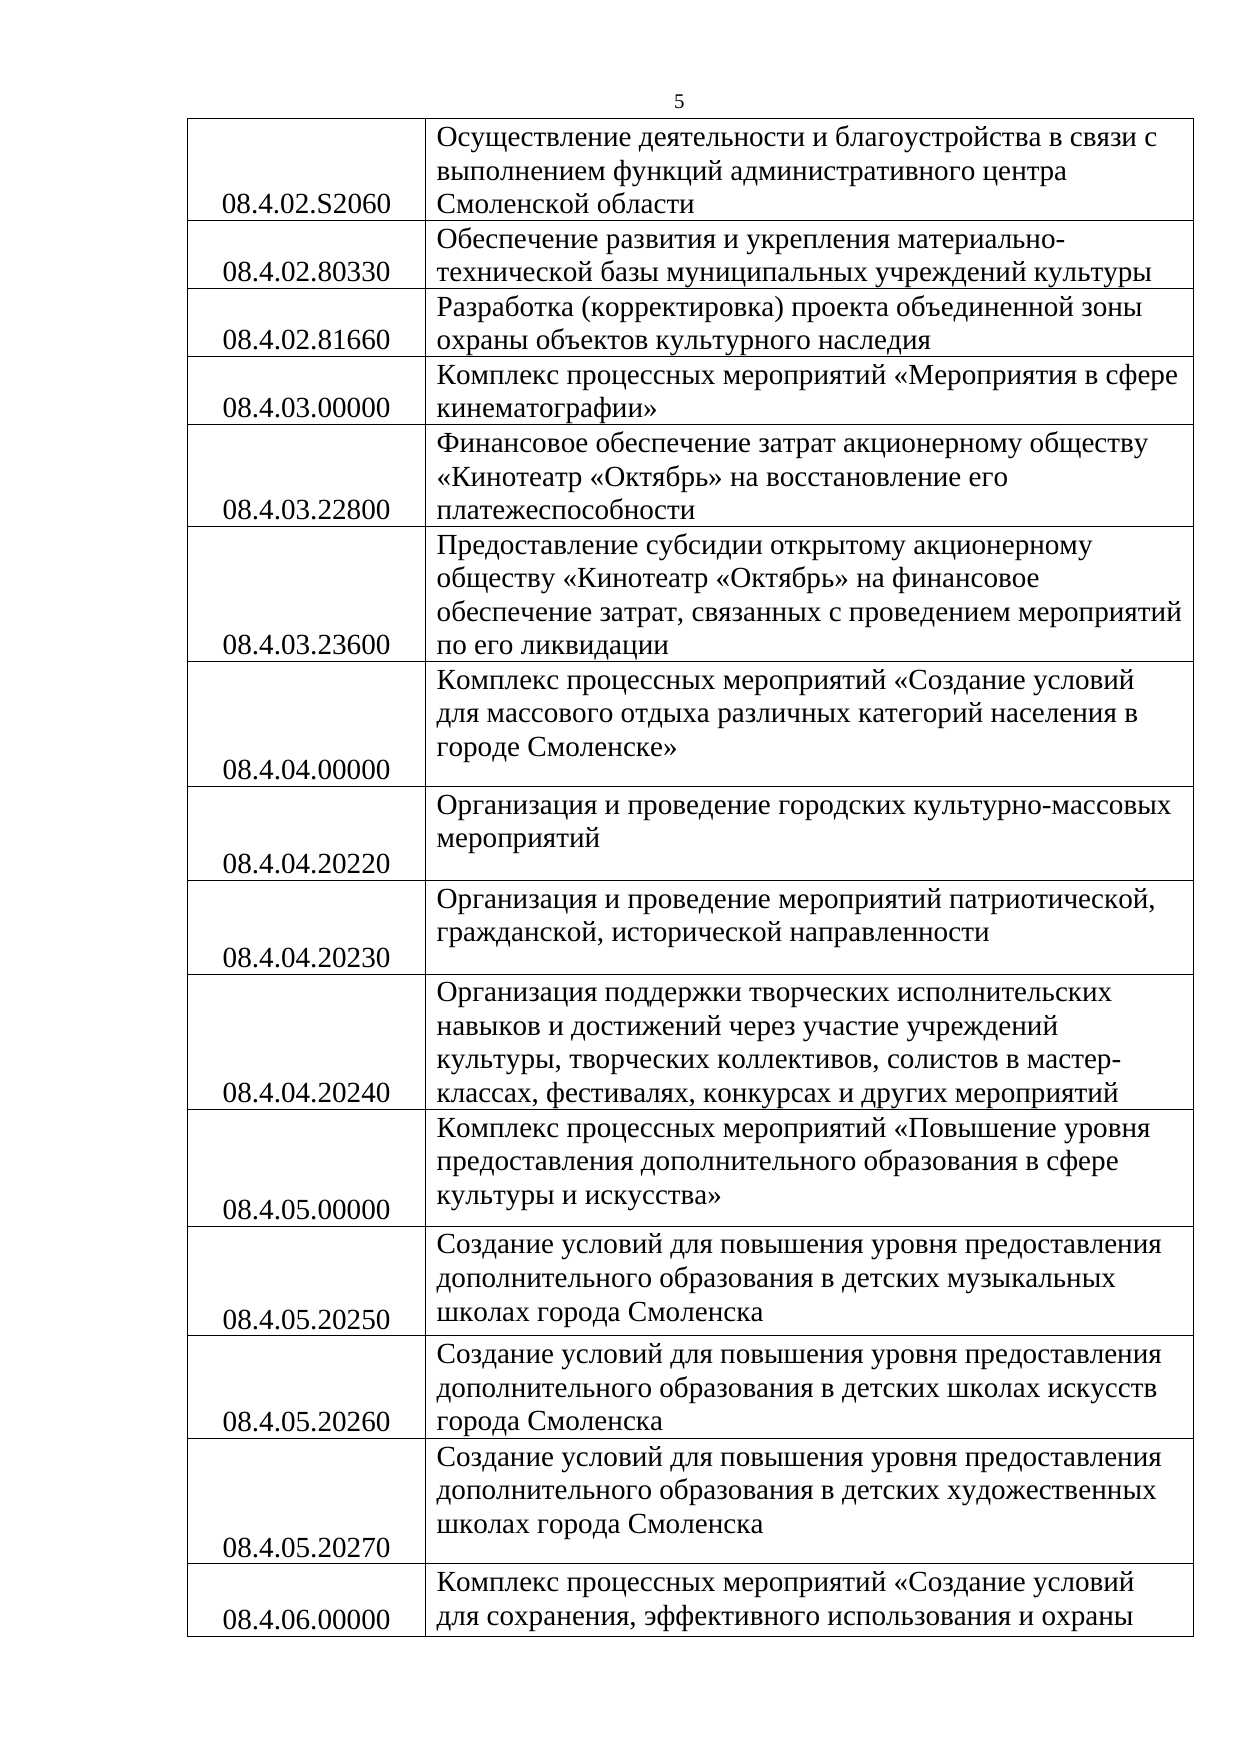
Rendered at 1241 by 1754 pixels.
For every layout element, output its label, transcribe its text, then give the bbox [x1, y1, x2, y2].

table_cell 08.4.04.20230 [188, 881, 425, 973]
table_cell Организация и проведение городских культурно-массовых мероприятий [426, 787, 1193, 880]
table_cell 08.4.02.81660 [188, 289, 425, 356]
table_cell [426, 1564, 1193, 1636]
table_cell 08.4.05.20260 [188, 1336, 425, 1438]
table_cell Финансовое обеспечение затрат акционерному обществу «Кинотеатр «Октябрь» на восстановление его платежеспособности [426, 425, 1193, 526]
table_cell 08.4.02.80330 [188, 221, 425, 288]
table_cell 08.4.04.20240 [188, 975, 425, 1109]
table_cell 08.4.04.00000 [188, 662, 425, 786]
table_cell 08.4.06.00000 [188, 1564, 425, 1636]
table_cell Предоставление субсидии открытому акционерному обществу «Кинотеатр «Октябрь» на финансовое обеспечение затрат, связанных с проведением мероприятий по его ликвидации [426, 527, 1193, 661]
table_cell 08.4.05.20270 [188, 1439, 425, 1563]
table_cell Комплекс процессных мероприятий «Мероприятия в сфере кинематографии» [426, 357, 1193, 424]
table_cell Комплекс процессных мероприятий «Создание условий для массового отдыха различных категорий населения в городе Смоленске» [426, 662, 1193, 786]
table_cell Организация и проведение мероприятий патриотической, гражданской, исторической направленности [426, 881, 1193, 973]
table_cell Разработка (корректировка) проекта объединенной зоны охраны объектов культурного наследия [426, 289, 1193, 356]
table_cell Обеспечение развития и укрепления материально-технической базы муниципальных учреждений культуры [426, 221, 1193, 288]
table_cell Создание условий для повышения уровня предоставления дополнительного образования в детских художественных школах города Смоленска [426, 1439, 1193, 1563]
table_cell 08.4.05.20250 [188, 1227, 425, 1335]
table_cell Создание условий для повышения уровня предоставления дополнительного образования в детских школах искусств города Смоленска [426, 1336, 1193, 1438]
table_cell 08.4.03.00000 [188, 357, 425, 424]
table_cell Создание условий для повышения уровня предоставления дополнительного образования в детских музыкальных школах города Смоленска [426, 1227, 1193, 1335]
table_cell 08.4.03.22800 [188, 425, 425, 526]
table_cell 08.4.04.20220 [188, 787, 425, 880]
table_cell Осуществление деятельности и благоустройства в связи с выполнением функций административного центра Смоленской области [426, 119, 1193, 220]
table_cell 08.4.02.S2060 [188, 119, 425, 220]
table_cell Организация поддержки творческих исполнительских навыков и достижений через участие учреждений культуры, творческих коллективов, солистов в мастер-классах, фестивалях, конкурсах и других мероприятий [426, 975, 1193, 1109]
table_cell 08.4.05.00000 [188, 1110, 425, 1226]
table_cell Комплекс процессных мероприятий «Повышение уровня предоставления дополнительного образования в сфере культуры и искусства» [426, 1110, 1193, 1226]
table_cell 08.4.03.23600 [188, 527, 425, 661]
